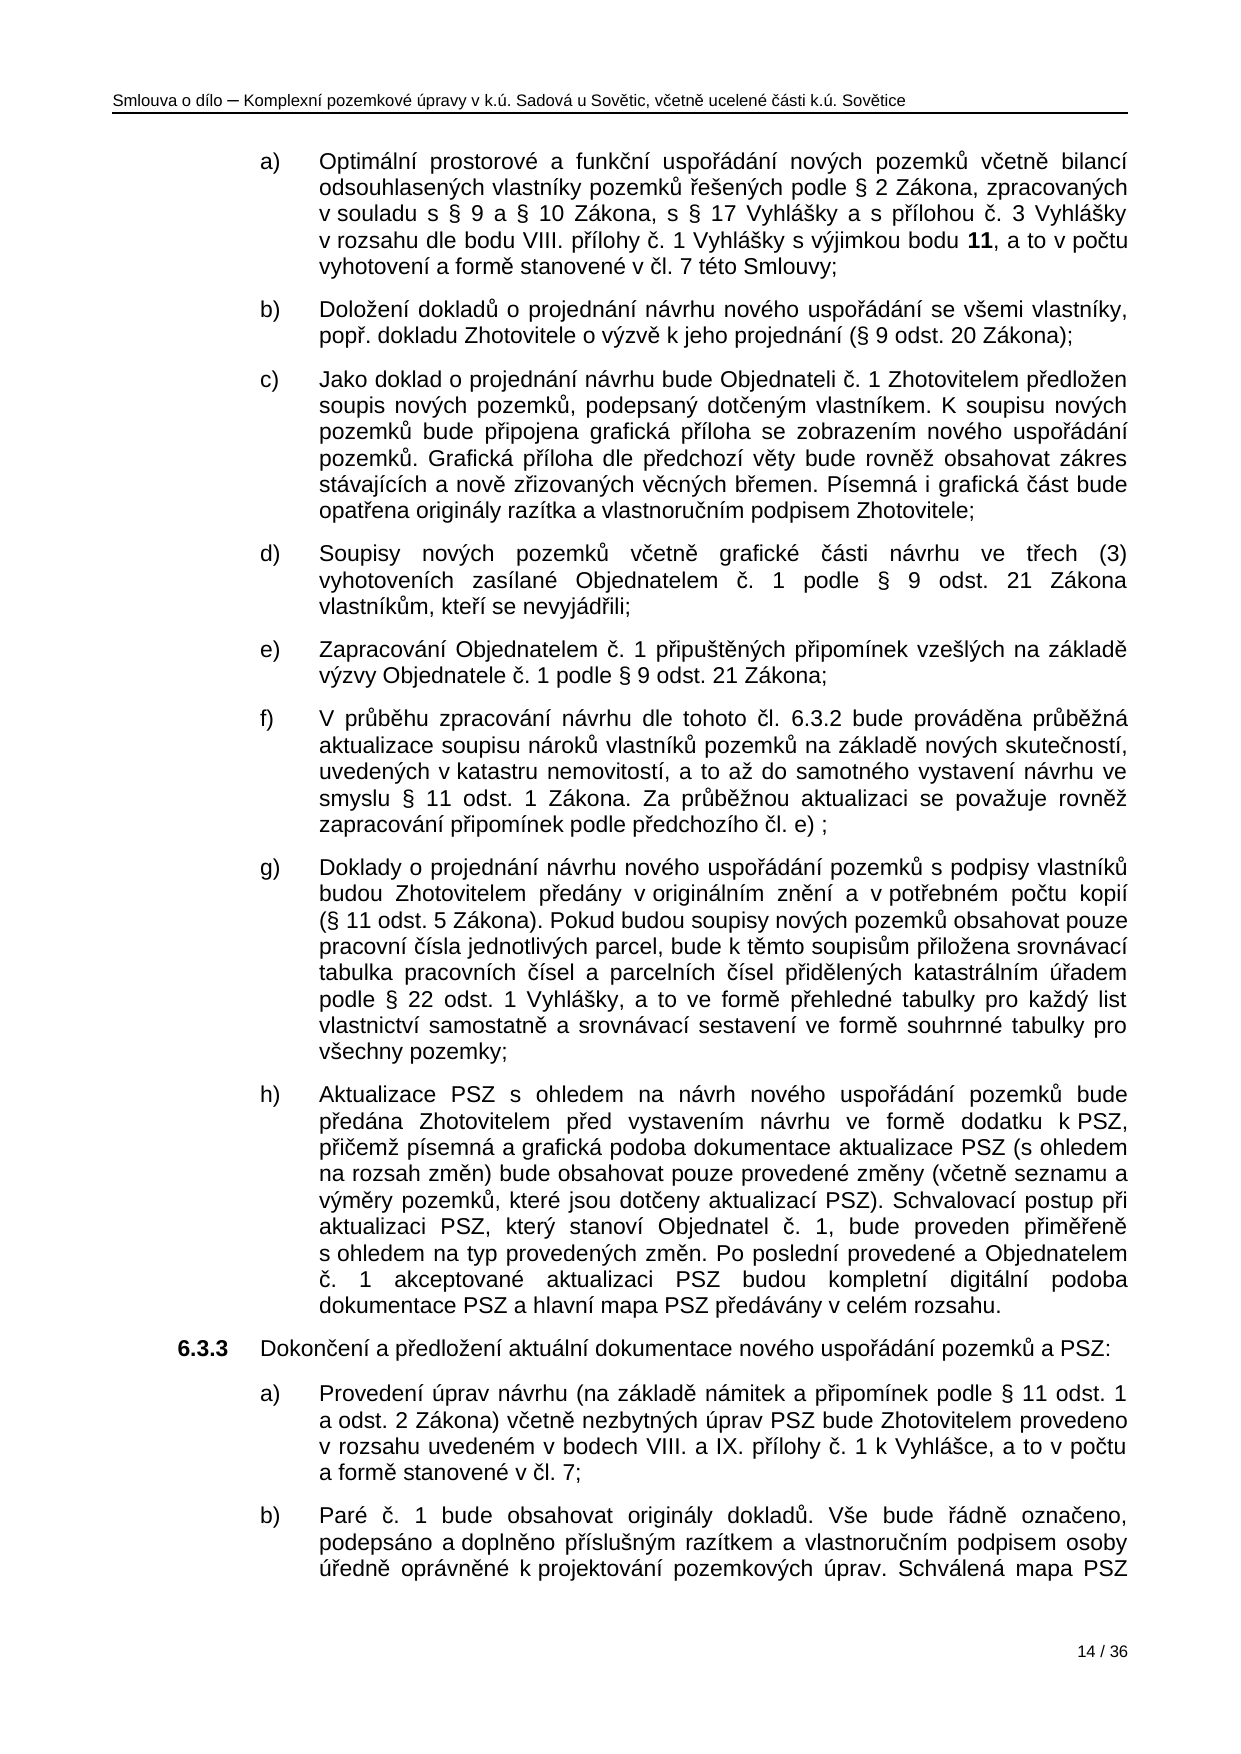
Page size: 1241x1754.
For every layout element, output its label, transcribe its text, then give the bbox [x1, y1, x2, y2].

list Aktualizace PSZ s ohledem na návrh nového uspořádání pozemků bude předána Zhotovitelem před vystavením návrhu ve formě dodatku k PSZ, přičemž písemná a grafická podoba dokumentace aktualizace PSZ (s ohledem na rozsah změn) bude obsahovat pouze provedené změny (včetně seznamu a výměry pozemků, které jsou dotčeny aktualizací PSZ). Schvalovací postup při aktualizaci PSZ, který stanoví Objednatel č. 1, bude proveden přiměřeně s ohledem na typ provedených změn. Po poslední provedené a Objednatelem č. 1 akceptované aktualizaci PSZ budou kompletní digitální podoba dokumentace PSZ a hlavní mapa PSZ předávány v celém rozsahu. [260, 1081, 1128, 1318]
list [260, 1502, 1128, 1581]
list V průběhu zpracování návrhu dle tohoto čl. 6.3.2 bude prováděna průběžná aktualizace soupisu nároků vlastníků pozemků na základě nových skutečností, uvedených v katastru nemovitostí, a to až do samotného vystavení návrhu ve smyslu § 11 odst. 1 Zákona. Za průběžnou aktualizaci se považuje rovněž zapracování připomínek podle předchozího čl. e) ; [260, 705, 1128, 837]
text Dokončení a předložení aktuální dokumentace nového uspořádání pozemků a PSZ: [177, 1335, 1128, 1362]
list Doklady o projednání návrhu nového uspořádání pozemků s podpisy vlastníků budou Zhotovitelem předány v originálním znění a v potřebném počtu kopií (§ 11 odst. 5 Zákona). Pokud budou soupisy nových pozemků obsahovat pouze pracovní čísla jednotlivých parcel, bude k těmto soupisům přiložena srovnávací tabulka pracovních čísel a parcelních čísel přidělených katastrálním úřadem podle § 22 odst. 1 Vyhlášky, a to ve formě přehledné tabulky pro každý list vlastnictví samostatně a srovnávací sestavení ve formě souhrnné tabulky pro všechny pozemky; [260, 854, 1128, 1065]
list Zapracování Objednatelem č. 1 připuštěných připomínek vzešlých na základě výzvy Objednatele č. 1 podle § 9 odst. 21 Zákona; [260, 636, 1128, 689]
list Jako doklad o projednání návrhu bude Objednateli č. 1 Zhotovitelem předložen soupis nových pozemků, podepsaný dotčeným vlastníkem. K soupisu nových pozemků bude připojena grafická příloha se zobrazením nového uspořádání pozemků. Grafická příloha dle předchozí věty bude rovněž obsahovat zákres stávajících a nově zřizovaných věcných břemen. Písemná i grafická část bude opatřena originály razítka a vlastnoručním podpisem Zhotovitele; [260, 366, 1128, 524]
list Optimální prostorové a funkční uspořádání nových pozemků včetně bilancí odsouhlasených vlastníky pozemků řešených podle § 2 Zákona, zpracovaných v souladu s § 9 a § 10 Zákona, s § 17 Vyhlášky a s přílohou č. 3 Vyhlášky v rozsahu dle bodu VIII. přílohy č. 1 Vyhlášky s výjimkou bodu 11, a to v počtu vyhotovení a formě stanovené v čl. 7 této Smlouvy; [260, 148, 1128, 279]
list Soupisy nových pozemků včetně grafické části návrhu ve třech (3) vyhotoveních zasílané Objednatelem č. 1 podle § 9 odst. 21 Zákona vlastníkům, kteří se nevyjádřili; [260, 540, 1128, 619]
list Provedení úprav návrhu (na základě námitek a připomínek podle § 11 odst. 1 a odst. 2 Zákona) včetně nezbytných úprav PSZ bude Zhotovitelem provedeno v rozsahu uvedeném v bodech VIII. a IX. přílohy č. 1 k Vyhlášce, a to v počtu a formě stanovené v čl. 7; [260, 1380, 1128, 1486]
list Doložení dokladů o projednání návrhu nového uspořádání se všemi vlastníky, popř. dokladu Zhotovitele o výzvě k jeho projednání (§ 9 odst. 20 Zákona); [260, 296, 1128, 349]
